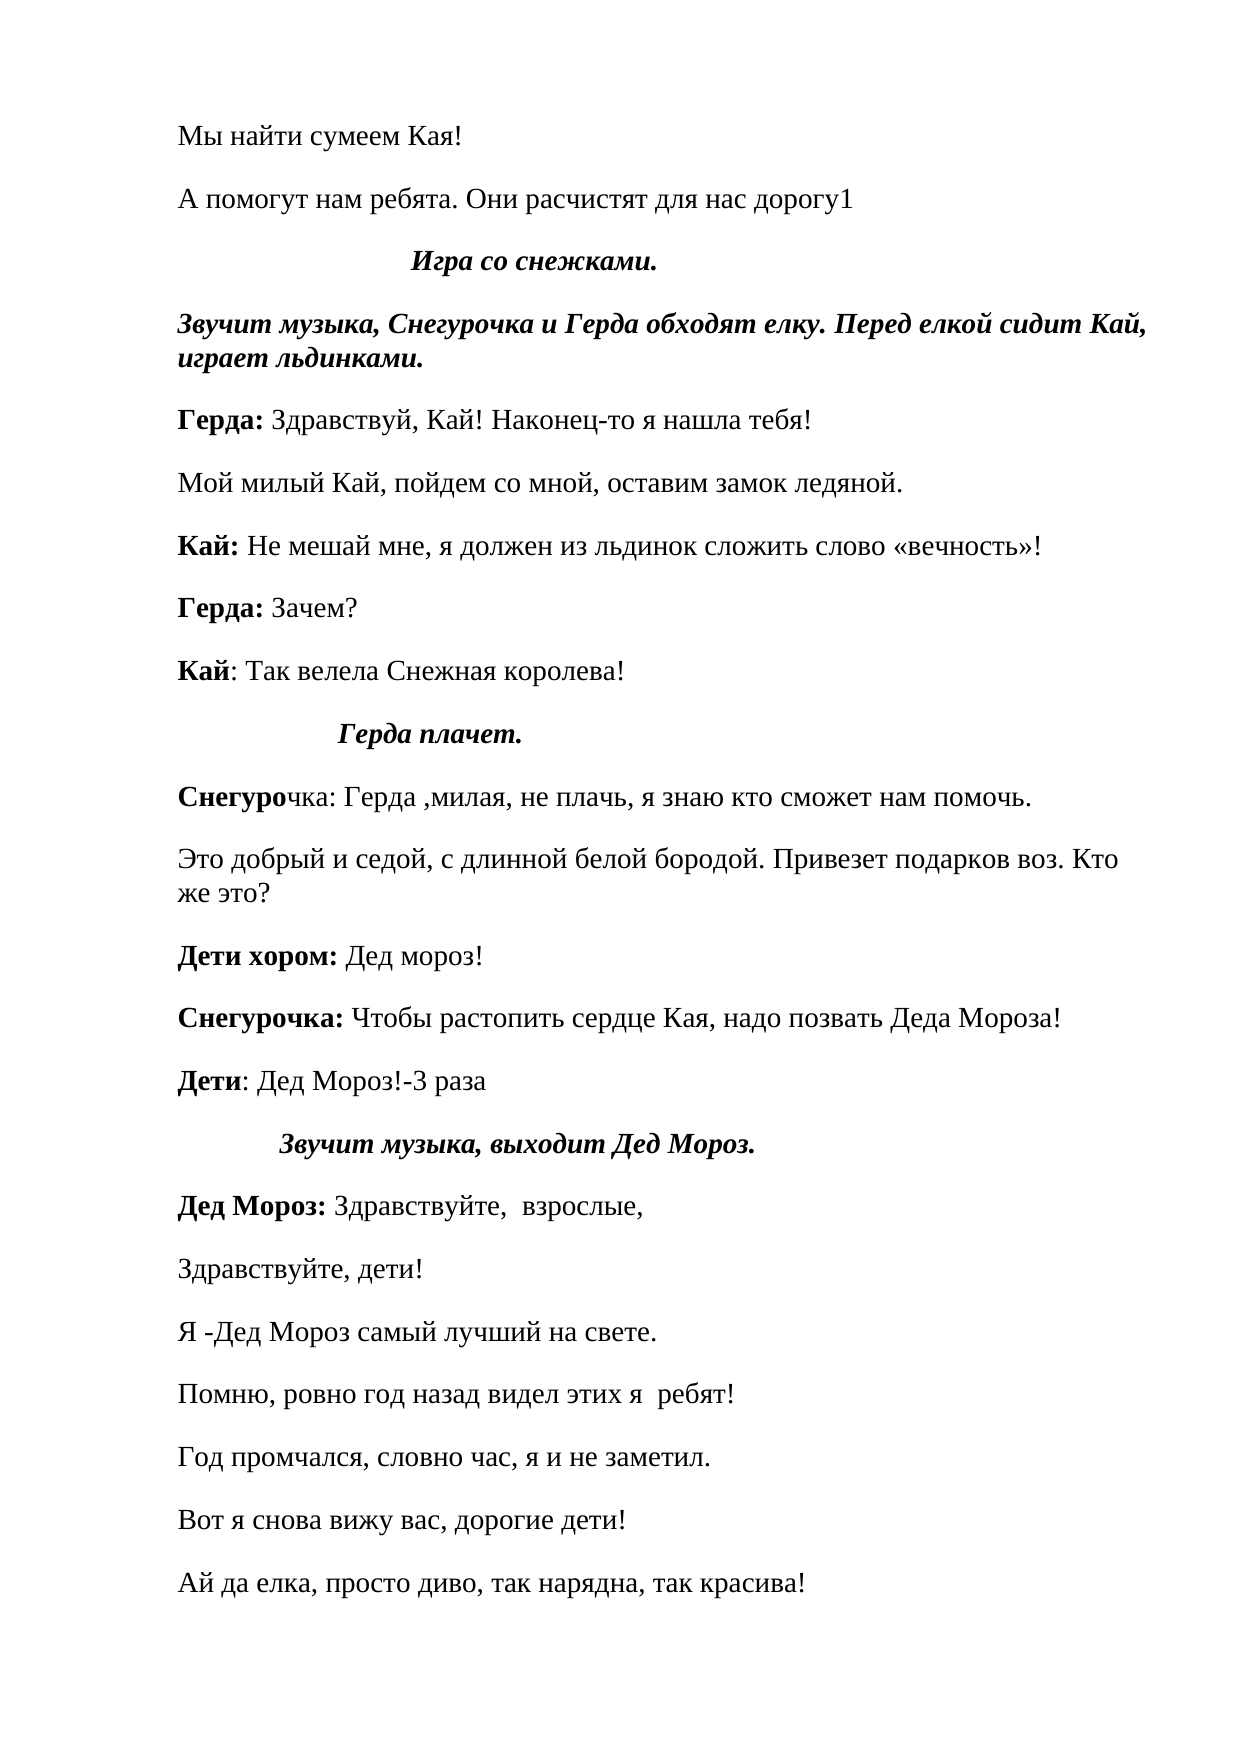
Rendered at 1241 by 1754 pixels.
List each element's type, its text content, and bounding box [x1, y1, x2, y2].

text Я -Дед Мороз самый лучший на свете. [177, 1314, 1152, 1347]
text Дед Мороз: Здравствуйте, взрослые, [177, 1188, 1152, 1222]
text Звучит музыка, выходит Дед Мороз. [177, 1126, 1152, 1159]
text А помогут нам ребята. Они расчистят для нас дорогу1 [177, 181, 1152, 214]
text Год промчался, словно час, я и не заметил. [177, 1439, 1152, 1473]
text Игра со снежками. [177, 243, 1152, 277]
text Здравствуйте, дети! [177, 1251, 1152, 1285]
text Помню, ровно год назад видел этих я ребят! [177, 1377, 1152, 1410]
text Герда плачет. [177, 716, 1152, 749]
text Снегурочка: Чтобы растопить сердце Кая, надо позвать Деда Мороза! [177, 1000, 1152, 1034]
text Ай да елка, просто диво, так нарядна, так красива! [177, 1565, 1152, 1598]
text Мы найти сумеем Кая! [177, 118, 1152, 152]
text Кай: Не мешай мне, я должен из льдинок сложить слово «вечность»! [177, 528, 1152, 561]
text Дети хором: Дед мороз! [177, 938, 1152, 971]
text Кай: Так велела Снежная королева! [177, 653, 1152, 687]
text Дети: Дед Мороз!-3 раза [177, 1063, 1152, 1097]
text Герда: Зачем? [177, 591, 1152, 624]
text Герда: Здравствуй, Кай! Наконец-то я нашла тебя! [177, 402, 1152, 436]
text Снегурочка: Герда ,милая, не плачь, я знаю кто сможет нам помочь. [177, 779, 1152, 812]
text Звучит музыка, Снегурочка и Герда обходят елку. Перед елкой сидит Кай, играет льдинками. [177, 306, 1152, 373]
text Мой милый Кай, пойдем со мной, оставим замок ледяной. [177, 465, 1152, 499]
text Это добрый и седой, с длинной белой бородой. Привезет подарков воз. Кто же это? [177, 841, 1152, 908]
text Вот я снова вижу вас, дорогие дети! [177, 1502, 1152, 1536]
